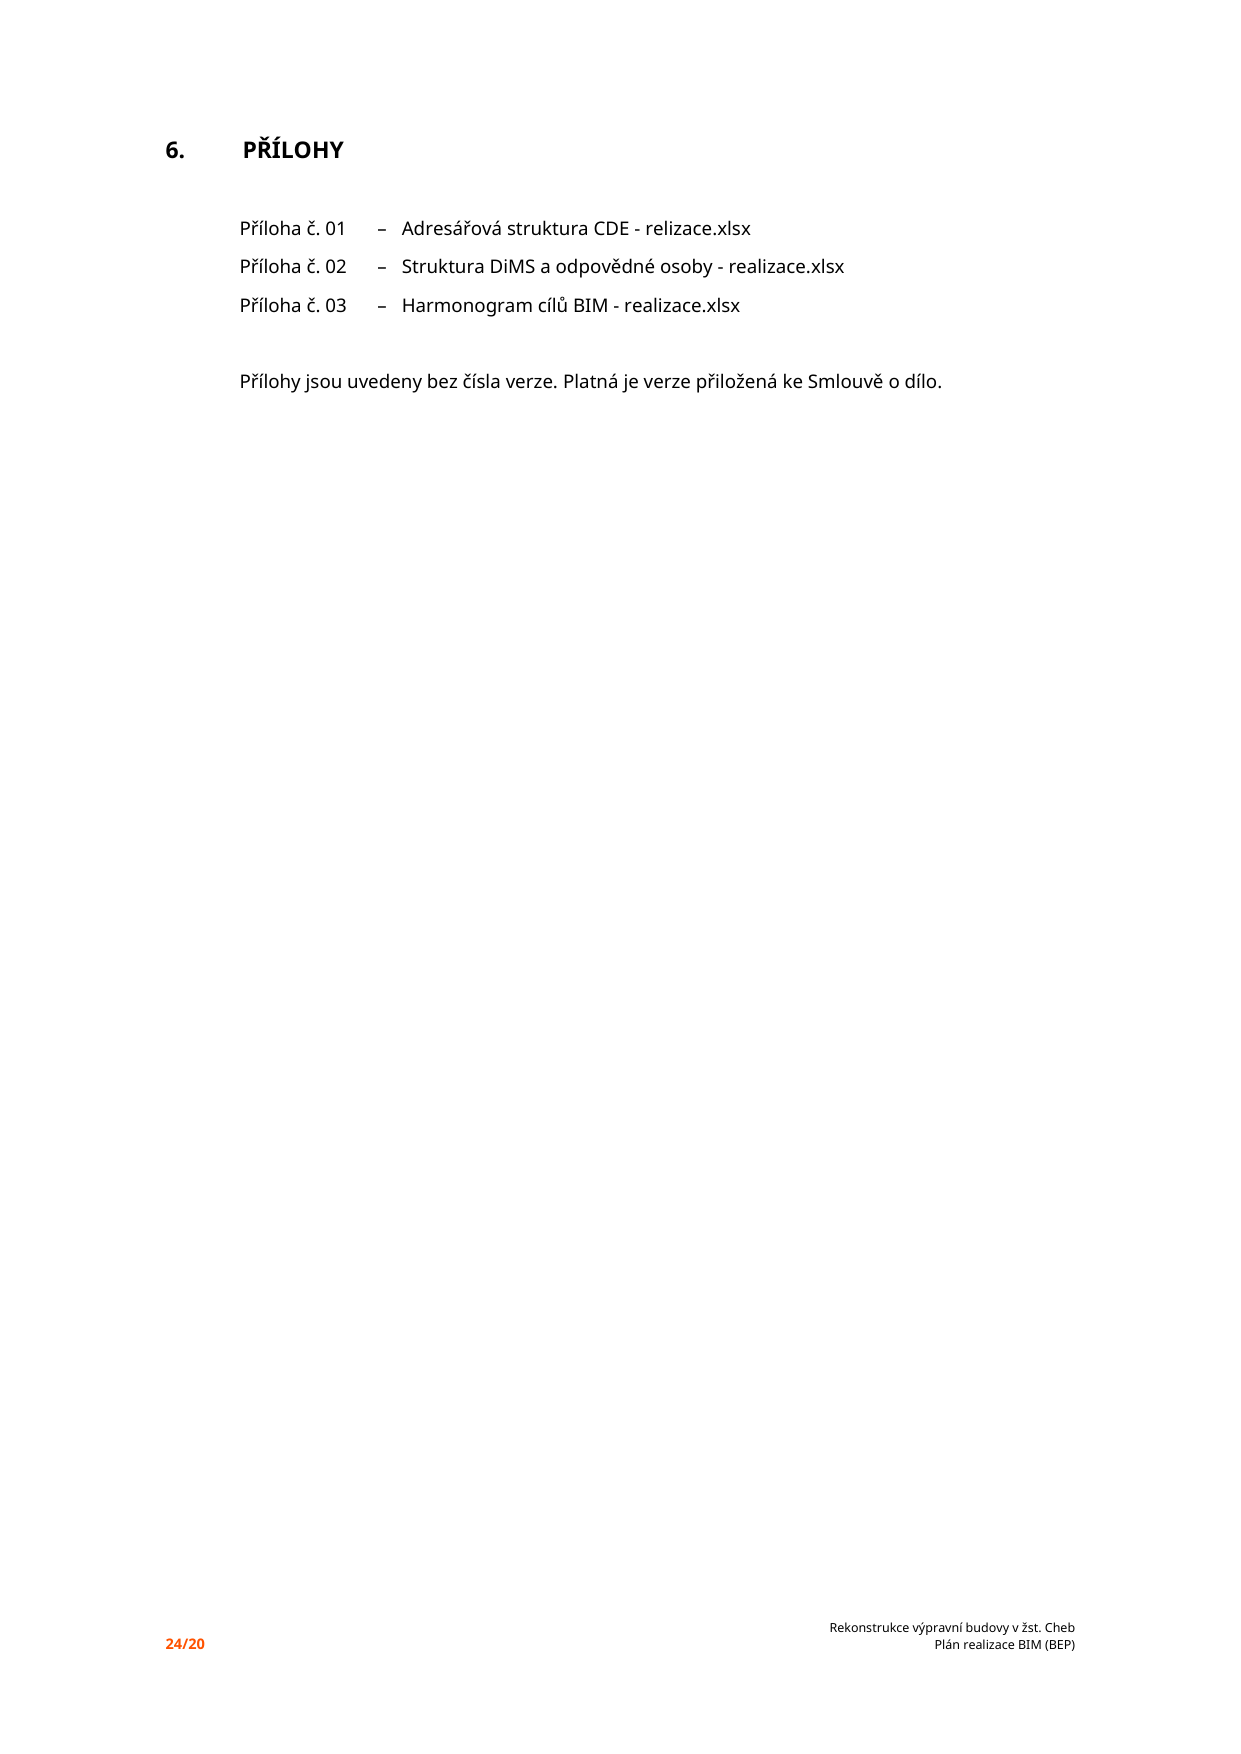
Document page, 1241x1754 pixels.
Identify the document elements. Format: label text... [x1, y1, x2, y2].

list Přílohy jsou uvedeny bez čísla verze. Platná je verze přiložená ke Smlouvě o dílo. [239, 368, 1075, 394]
list Příloha č. 02 – Struktura DiMS a odpovědné osoby - realizace.xlsx [239, 254, 1075, 279]
list Příloha č. 03 – Harmonogram cílů BIM - realizace.xlsx [239, 292, 1075, 317]
list Příloha č. 01 – Adresářová struktura CDE - relizace.xlsx [239, 216, 1075, 241]
text Přílohy [165, 134, 1075, 166]
